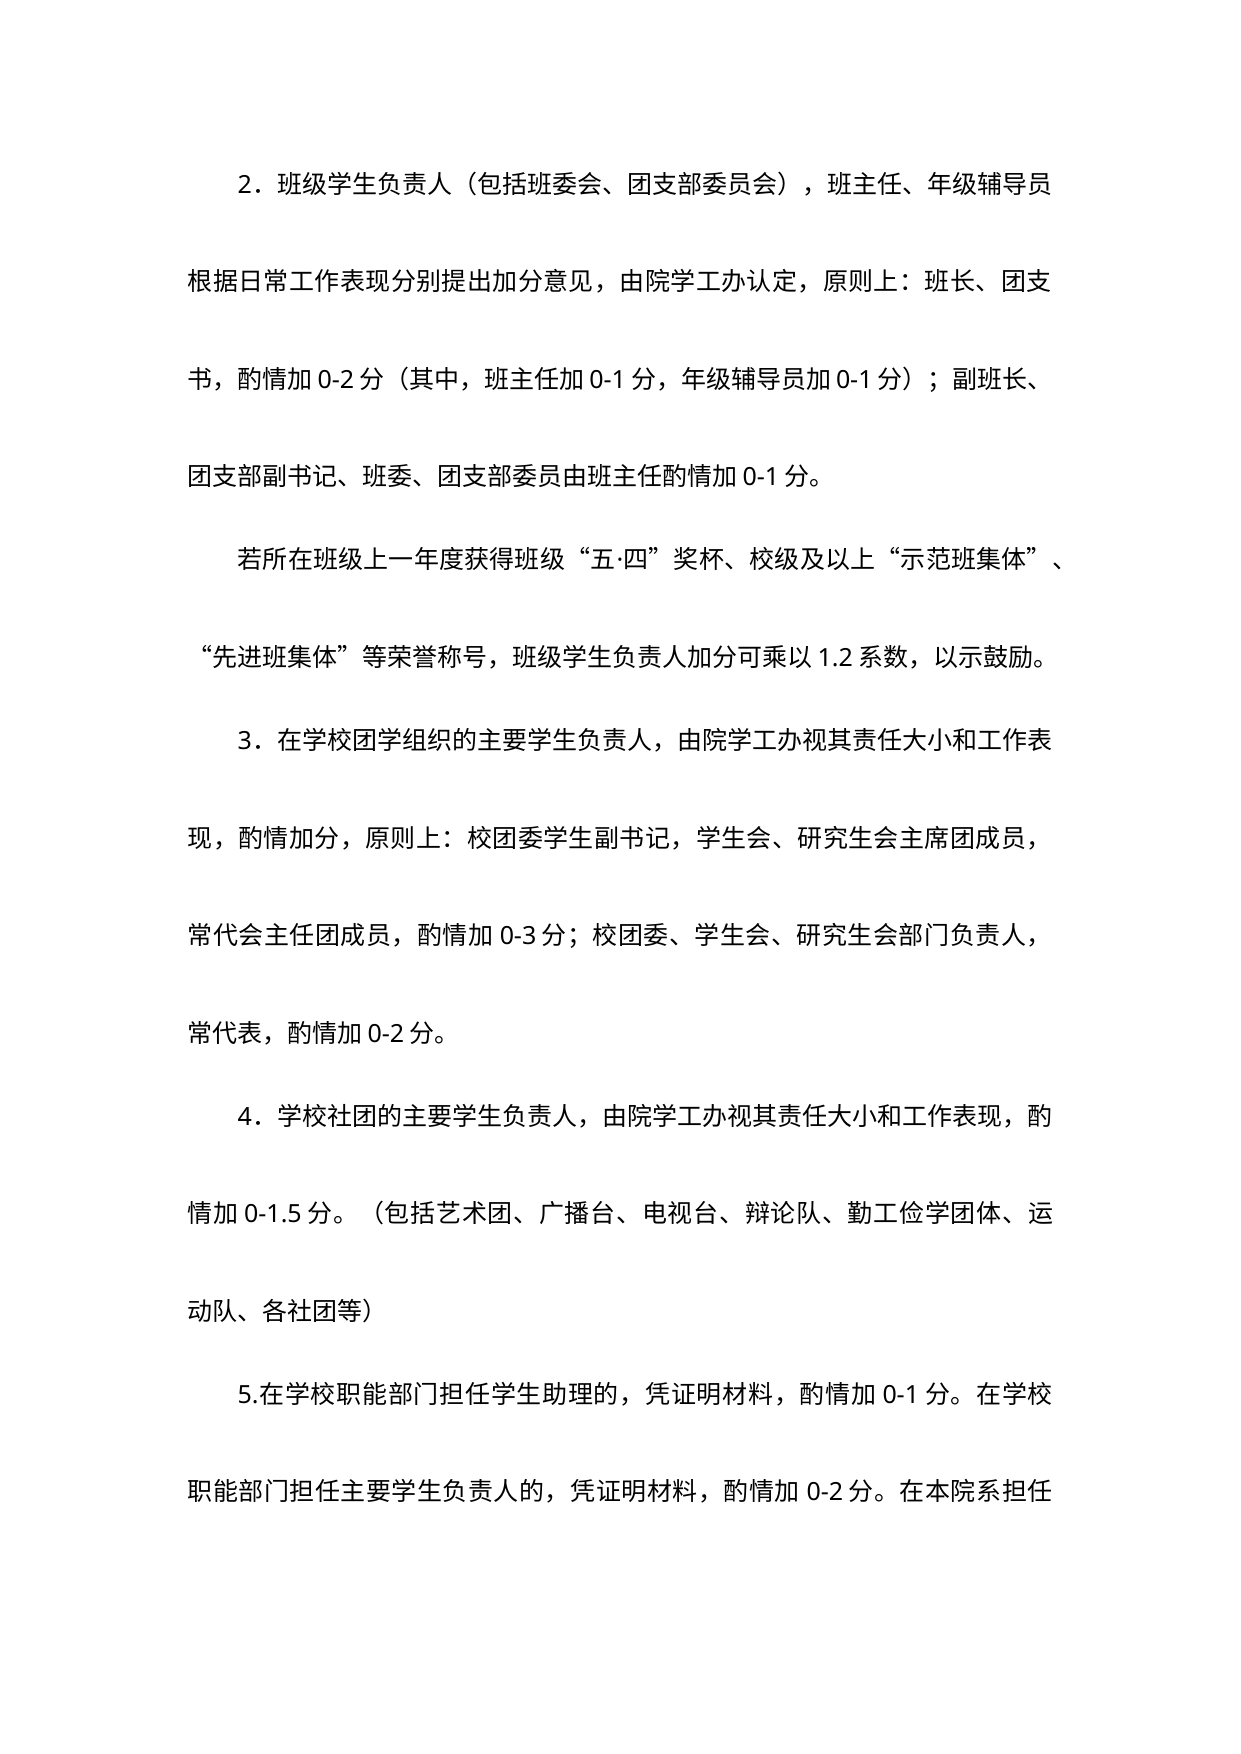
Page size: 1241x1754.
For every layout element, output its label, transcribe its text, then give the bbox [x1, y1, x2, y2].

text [187, 1360, 1053, 1522]
text 若所在班级上一年度获得班级“五·四”奖杯、校级及以上“示范班集体”、“先进班集体”等荣誉称号，班级学生负责人加分可乘以1.2系数，以示鼓励。 [187, 526, 1053, 688]
text 2．班级学生负责人（包括班委会、团支部委员会），班主任、年级辅导员根据日常工作表现分别提出加分意见，由院学工办认定，原则上：班长、团支书，酌情加0-2分（其中，班主任加0-1分，年级辅导员加0-1分）；副班长、团支部副书记、班委、团支部委员由班主任酌情加0-1分。 [187, 150, 1053, 507]
text 4．学校社团的主要学生负责人，由院学工办视其责任大小和工作表现，酌情加0-1.5分。（包括艺术团、广播台、电视台、辩论队、勤工俭学团体、运动队、各社团等） [187, 1082, 1053, 1342]
text 3．在学校团学组织的主要学生负责人，由院学工办视其责任大小和工作表现，酌情加分，原则上：校团委学生副书记，学生会、研究生会主席团成员，常代会主任团成员，酌情加0-3分；校团委、学生会、研究生会部门负责人，常代表，酌情加0-2分。 [187, 706, 1053, 1064]
